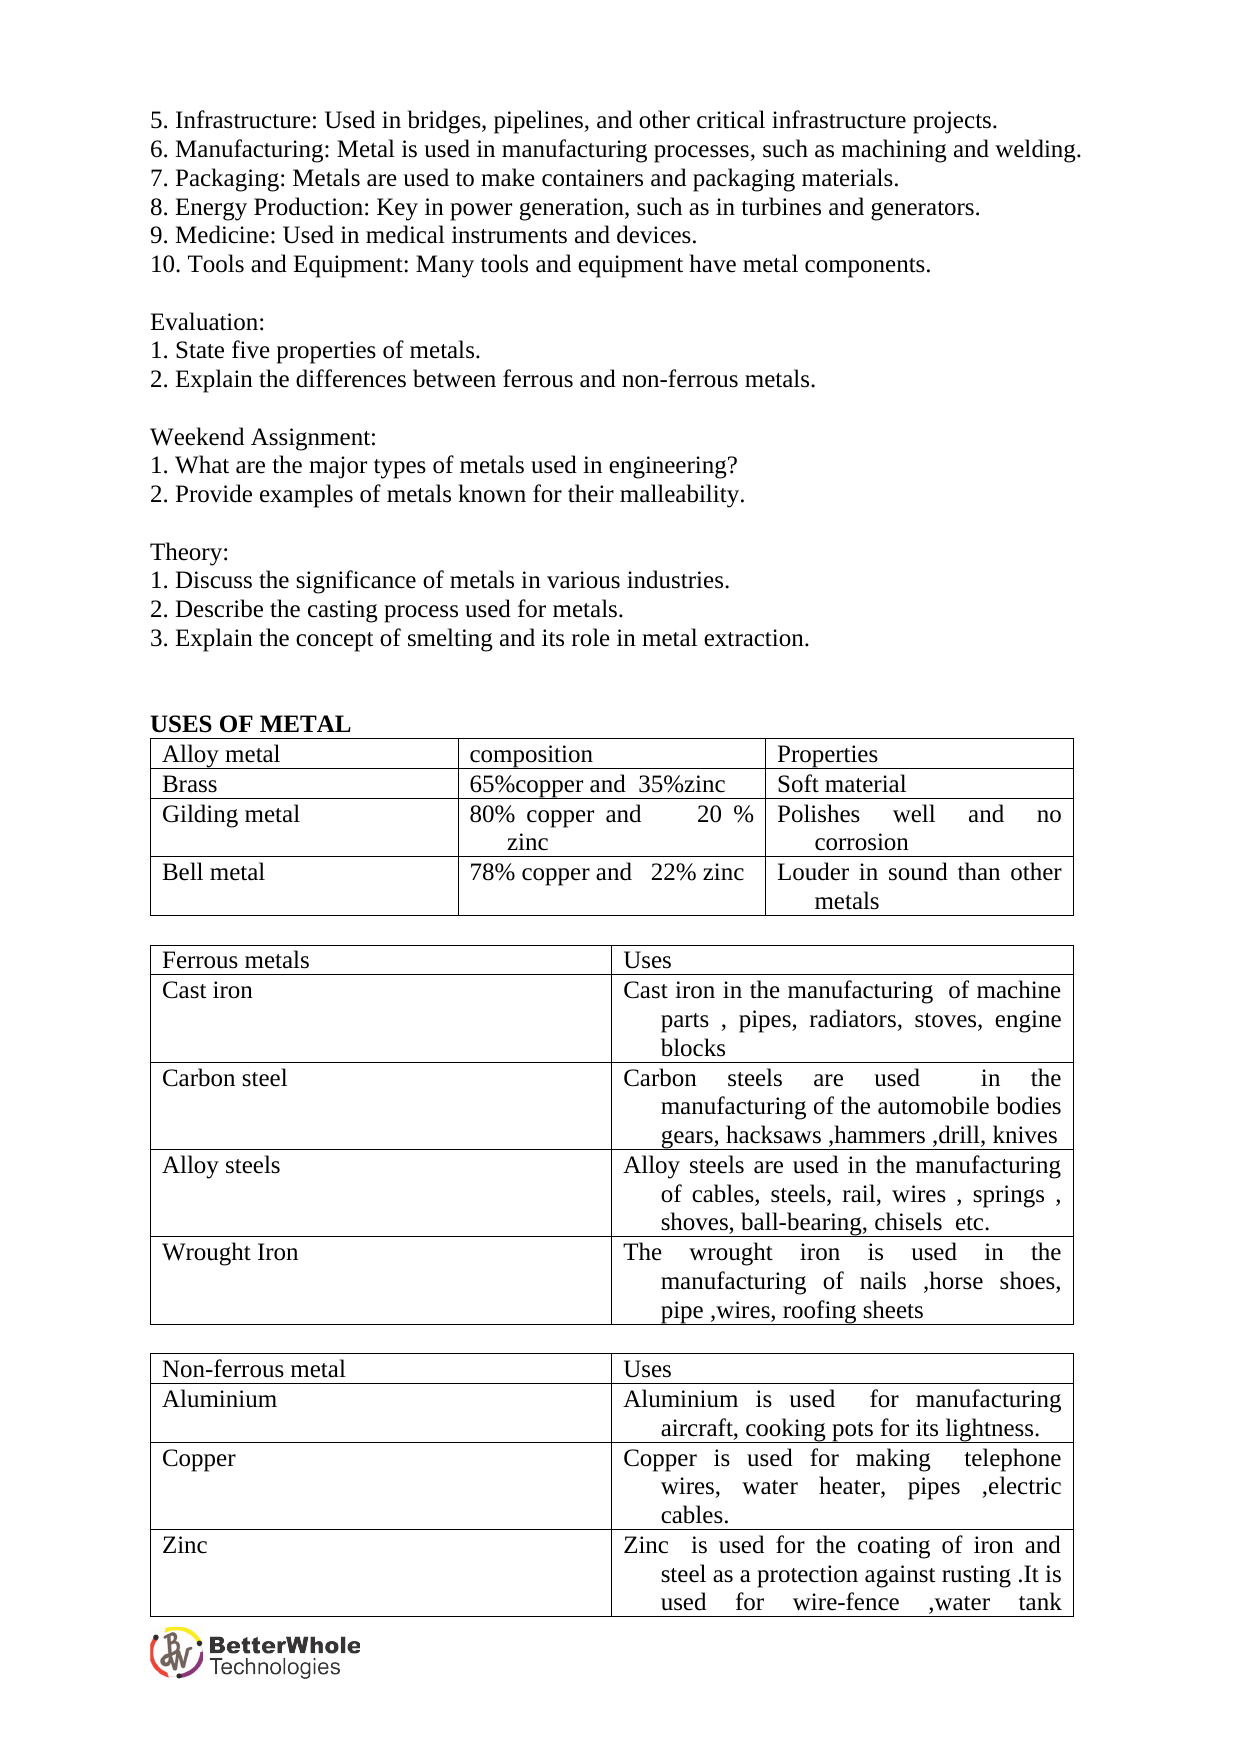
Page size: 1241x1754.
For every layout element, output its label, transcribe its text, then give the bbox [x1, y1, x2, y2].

table_cell Bell metal [151, 857, 458, 915]
text 9. Medicine: Used in medical instruments and devices. [150, 221, 1090, 249]
text Weekend Assignment: [150, 422, 1090, 451]
table_header Non-ferrous metal [151, 1354, 611, 1383]
table_cell Zinc [151, 1530, 611, 1616]
table_cell Aluminium [151, 1384, 611, 1442]
table_cell Alloy steels [151, 1150, 611, 1236]
table_cell Aluminium is used for manufacturing aircraft, cooking pots for its lightness. [612, 1384, 1073, 1442]
table_header composition [459, 739, 765, 768]
table_cell Cast iron in the manufacturing of machine parts , pipes, radiators, stoves, engine blocks [612, 975, 1073, 1062]
table_cell Polishes well and no corrosion [766, 799, 1073, 856]
table_cell Carbon steels are used in the manufacturing of the automobile bodies gears, hacksaws ,hammers ,drill, knives [612, 1063, 1073, 1149]
table_cell Copper [151, 1443, 611, 1529]
text 8. Energy Production: Key in power generation, such as in turbines and generators. [150, 192, 1090, 221]
text 10. Tools and Equipment: Many tools and equipment have metal components. [150, 249, 1090, 278]
table_header Uses [612, 946, 1073, 974]
table_header Ferrous metals [151, 946, 611, 974]
picture [150, 1627, 360, 1679]
text 3. Explain the concept of smelting and its role in metal extraction. [150, 623, 1090, 652]
table_cell Cast iron [151, 975, 611, 1062]
table_cell Alloy steels are used in the manufacturing of cables, steels, rail, wires , springs , shoves, ball-bearing, chisels etc. [612, 1150, 1073, 1236]
text 6. Manufacturing: Metal is used in manufacturing processes, such as machining and welding. [150, 134, 1090, 163]
table_cell 80% copper and 20 % zinc [459, 799, 765, 856]
table_cell Louder in sound than other metals [766, 857, 1073, 915]
text 2. Describe the casting process used for metals. [150, 594, 1090, 623]
text 1. State five properties of metals. [150, 336, 1090, 364]
text 2. Provide examples of metals known for their malleability. [150, 479, 1090, 508]
table_header Uses [612, 1354, 1073, 1383]
text Evaluation: [150, 307, 1090, 336]
table_cell The wrought iron is used in the manufacturing of nails ,horse shoes, pipe ,wires, roofing sheets [612, 1237, 1073, 1323]
text 1. What are the major types of metals used in engineering? [150, 451, 1090, 479]
table_cell Brass [151, 769, 458, 798]
table_cell 78% copper and 22% zinc [459, 857, 765, 915]
text 2. Explain the differences between ferrous and non-ferrous metals. [150, 364, 1090, 393]
text 5. Infrastructure: Used in bridges, pipelines, and other critical infrastructure projects. [150, 106, 1090, 134]
text Theory: [150, 537, 1090, 566]
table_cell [612, 1530, 1073, 1616]
table_header Properties [766, 739, 1073, 768]
table_cell Soft material [766, 769, 1073, 798]
table_cell Copper is used for making telephone wires, water heater, pipes ,electric cables. [612, 1443, 1073, 1529]
table_header Alloy metal [151, 739, 458, 768]
text USES OF METAL [150, 709, 1090, 738]
text 1. Discuss the significance of metals in various industries. [150, 566, 1090, 594]
table_cell Gilding metal [151, 799, 458, 856]
table_cell Wrought Iron [151, 1237, 611, 1323]
table_cell 65%copper and 35%zinc [459, 769, 765, 798]
text 7. Packaging: Metals are used to make containers and packaging materials. [150, 163, 1090, 192]
table_cell Carbon steel [151, 1063, 611, 1149]
